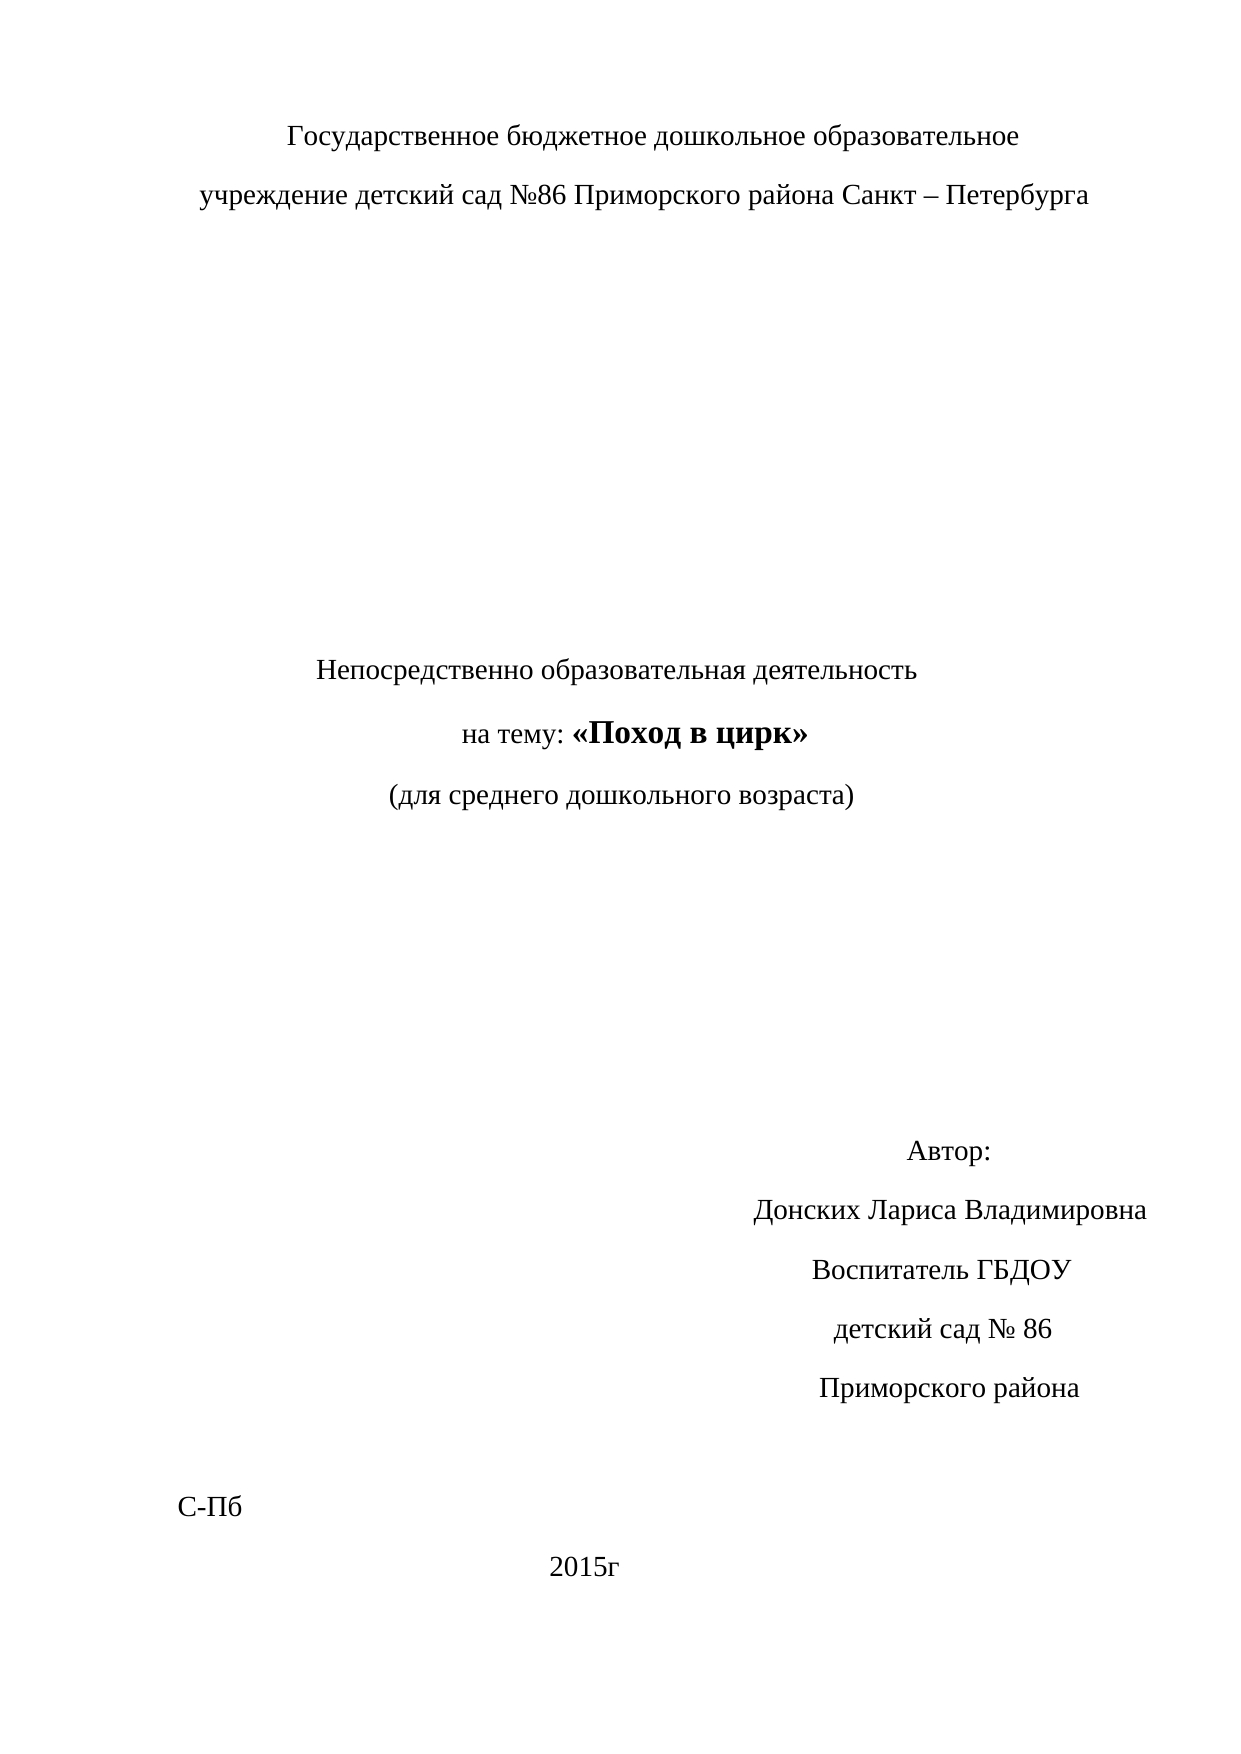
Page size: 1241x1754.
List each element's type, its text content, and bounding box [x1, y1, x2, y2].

text (для среднего дошкольного возраста) [177, 777, 1152, 810]
text учреждение детский сад №86 Приморского района Санкт – Петербурга [177, 177, 1152, 211]
text С-Пб [177, 1489, 1152, 1523]
text Донских Лариса Владимировна [177, 1192, 1152, 1226]
text Государственное бюджетное дошкольное образовательное [177, 118, 1152, 152]
text Воспитатель ГБДОУ [177, 1252, 1152, 1285]
text на тему: «Поход в цирк» [177, 712, 1152, 750]
text Непосредственно образовательная деятельность [177, 652, 1152, 686]
text 2015г [177, 1549, 1152, 1582]
text Автор: [177, 1133, 1152, 1167]
text детский сад № 86 [177, 1311, 1152, 1345]
text Приморского района [177, 1371, 1152, 1404]
